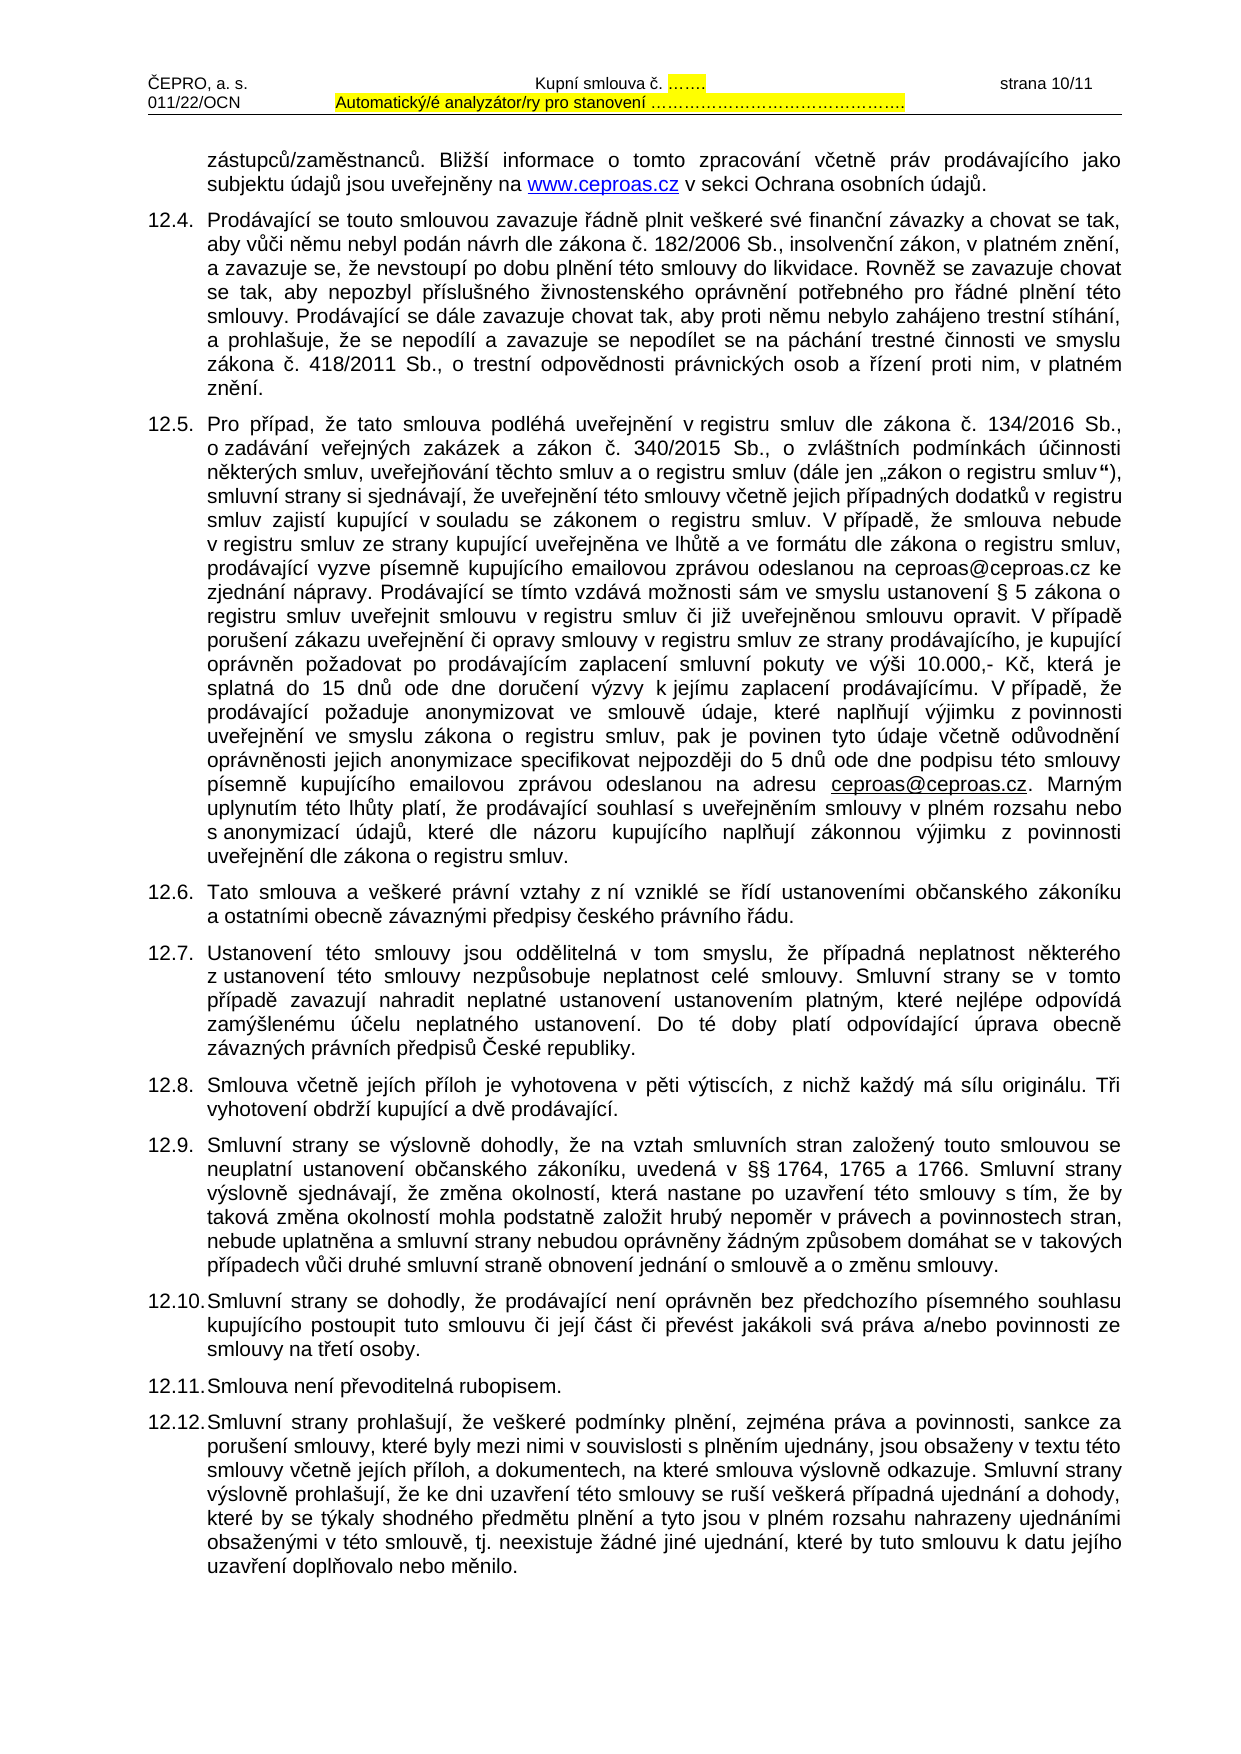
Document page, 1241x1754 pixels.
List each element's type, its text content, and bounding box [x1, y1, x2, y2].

text Prodávající se touto smlouvou zavazuje řádně plnit veškeré své finanční závazky a chovat se tak, aby vůči němu nebyl podán návrh dle zákona č. 182/2006 Sb., insolvenční zákon, v platném znění, a zavazuje se, že nevstoupí po dobu plnění této smlouvy do likvidace. Rovněž se zavazuje chovat se tak, aby nepozbyl příslušného živnostenského oprávnění potřebného pro řádné plnění této smlouvy. Prodávající se dále zavazuje chovat tak, aby proti němu nebylo zahájeno trestní stíhání, a prohlašuje, že se nepodílí a zavazuje se nepodílet se na páchání trestné činnosti ve smyslu zákona č. 418/2011 Sb., o trestní odpovědnosti právnických osob a řízení proti nim, v platném znění. [148, 208, 1122, 400]
list Smluvní strany prohlašují, že veškeré podmínky plnění, zejména práva a povinnosti, sankce za porušení smlouvy, které byly mezi nimi v souvislosti s plněním ujednány, jsou obsaženy v textu této smlouvy včetně jejích příloh, a dokumentech, na které smlouva výslovně odkazuje. Smluvní strany výslovně prohlašují, že ke dni uzavření této smlouvy se ruší veškerá případná ujednání a dohody, které by se týkaly shodného předmětu plnění a tyto jsou v plném rozsahu nahrazeny ujednáními obsaženými v této smlouvě, tj. neexistuje žádné jiné ujednání, které by tuto smlouvu k datu jejího uzavření doplňovalo nebo měnilo. [148, 1410, 1122, 1578]
text Tato smlouva a veškeré právní vztahy z ní vzniklé se řídí ustanoveními občanského zákoníku a ostatními obecně závaznými předpisy českého právního řádu. [148, 880, 1122, 928]
text Smlouva včetně jejích příloh je vyhotovena v pěti výtiscích, z nichž každý má sílu originálu. Tři vyhotovení obdrží kupující a dvě prodávající. [148, 1073, 1122, 1121]
text Ustanovení této smlouvy jsou oddělitelná v tom smyslu, že případná neplatnost některého z ustanovení této smlouvy nezpůsobuje neplatnost celé smlouvy. Smluvní strany se v tomto případě zavazují nahradit neplatné ustanovení ustanovením platným, které nejlépe odpovídá zamýšlenému účelu neplatného ustanovení. Do té doby platí odpovídající úprava obecně závazných právních předpisů České republiky. [148, 940, 1122, 1060]
text Smlouva není převoditelná rubopisem. [148, 1374, 1122, 1398]
text Pro případ, že tato smlouva podléhá uveřejnění v registru smluv dle zákona č. 134/2016 Sb., o zadávání veřejných zakázek a zákon č. 340/2015 Sb., o zvláštních podmínkách účinnosti některých smluv, uveřejňování těchto smluv a o registru smluv (dále jen „zákon o registru smluv“), smluvní strany si sjednávají, že uveřejnění této smlouvy včetně jejich případných dodatků v registru smluv zajistí kupující v souladu se zákonem o registru smluv. V případě, že smlouva nebude v registru smluv ze strany kupující uveřejněna ve lhůtě a ve formátu dle zákona o registru smluv, prodávající vyzve písemně kupujícího emailovou zprávou odeslanou na ceproas@ceproas.cz ke zjednání nápravy. Prodávající se tímto vzdává možnosti sám ve smyslu ustanovení § 5 zákona o registru smluv uveřejnit smlouvu v registru smluv či již uveřejněnou smlouvu opravit. V případě porušení zákazu uveřejnění či opravy smlouvy v registru smluv ze strany prodávajícího, je kupující oprávněn požadovat po prodávajícím zaplacení smluvní pokuty ve výši 10.000,- Kč, která je splatná do 15 dnů ode dne doručení výzvy k jejímu zaplacení prodávajícímu. V případě, že prodávající požaduje anonymizovat ve smlouvě údaje, které naplňují výjimku z povinnosti uveřejnění ve smyslu zákona o registru smluv, pak je povinen tyto údaje včetně odůvodnění oprávněnosti jejich anonymizace specifikovat nejpozději do 5 dnů ode dne podpisu této smlouvy písemně kupujícího emailovou zprávou odeslanou na adresu ceproas@ceproas.cz. Marným uplynutím této lhůty platí, že prodávající souhlasí s uveřejněním smlouvy v plném rozsahu nebo s anonymizací údajů, které dle názoru kupujícího naplňují zákonnou výjimku z povinnosti uveřejnění dle zákona o registru smluv. [148, 412, 1122, 867]
text Smluvní strany se dohodly, že prodávající není oprávněn bez předchozího písemného souhlasu kupujícího postoupit tuto smlouvu či její část či převést jakákoli svá práva a/nebo povinnosti ze smlouvy na třetí osoby. [148, 1289, 1122, 1361]
text Smluvní strany se výslovně dohodly, že na vztah smluvních stran založený touto smlouvou se neuplatní ustanovení občanského zákoníku, uvedená v §§ 1764, 1765 a 1766. Smluvní strany výslovně sjednávají, že změna okolností, která nastane po uzavření této smlouvy s tím, že by taková změna okolností mohla podstatně založit hrubý nepoměr v právech a povinnostech stran, nebude uplatněna a smluvní strany nebudou oprávněny žádným způsobem domáhat se v takových případech vůči druhé smluvní straně obnovení jednání o smlouvě a o změnu smlouvy. [148, 1133, 1122, 1277]
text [148, 148, 1122, 196]
